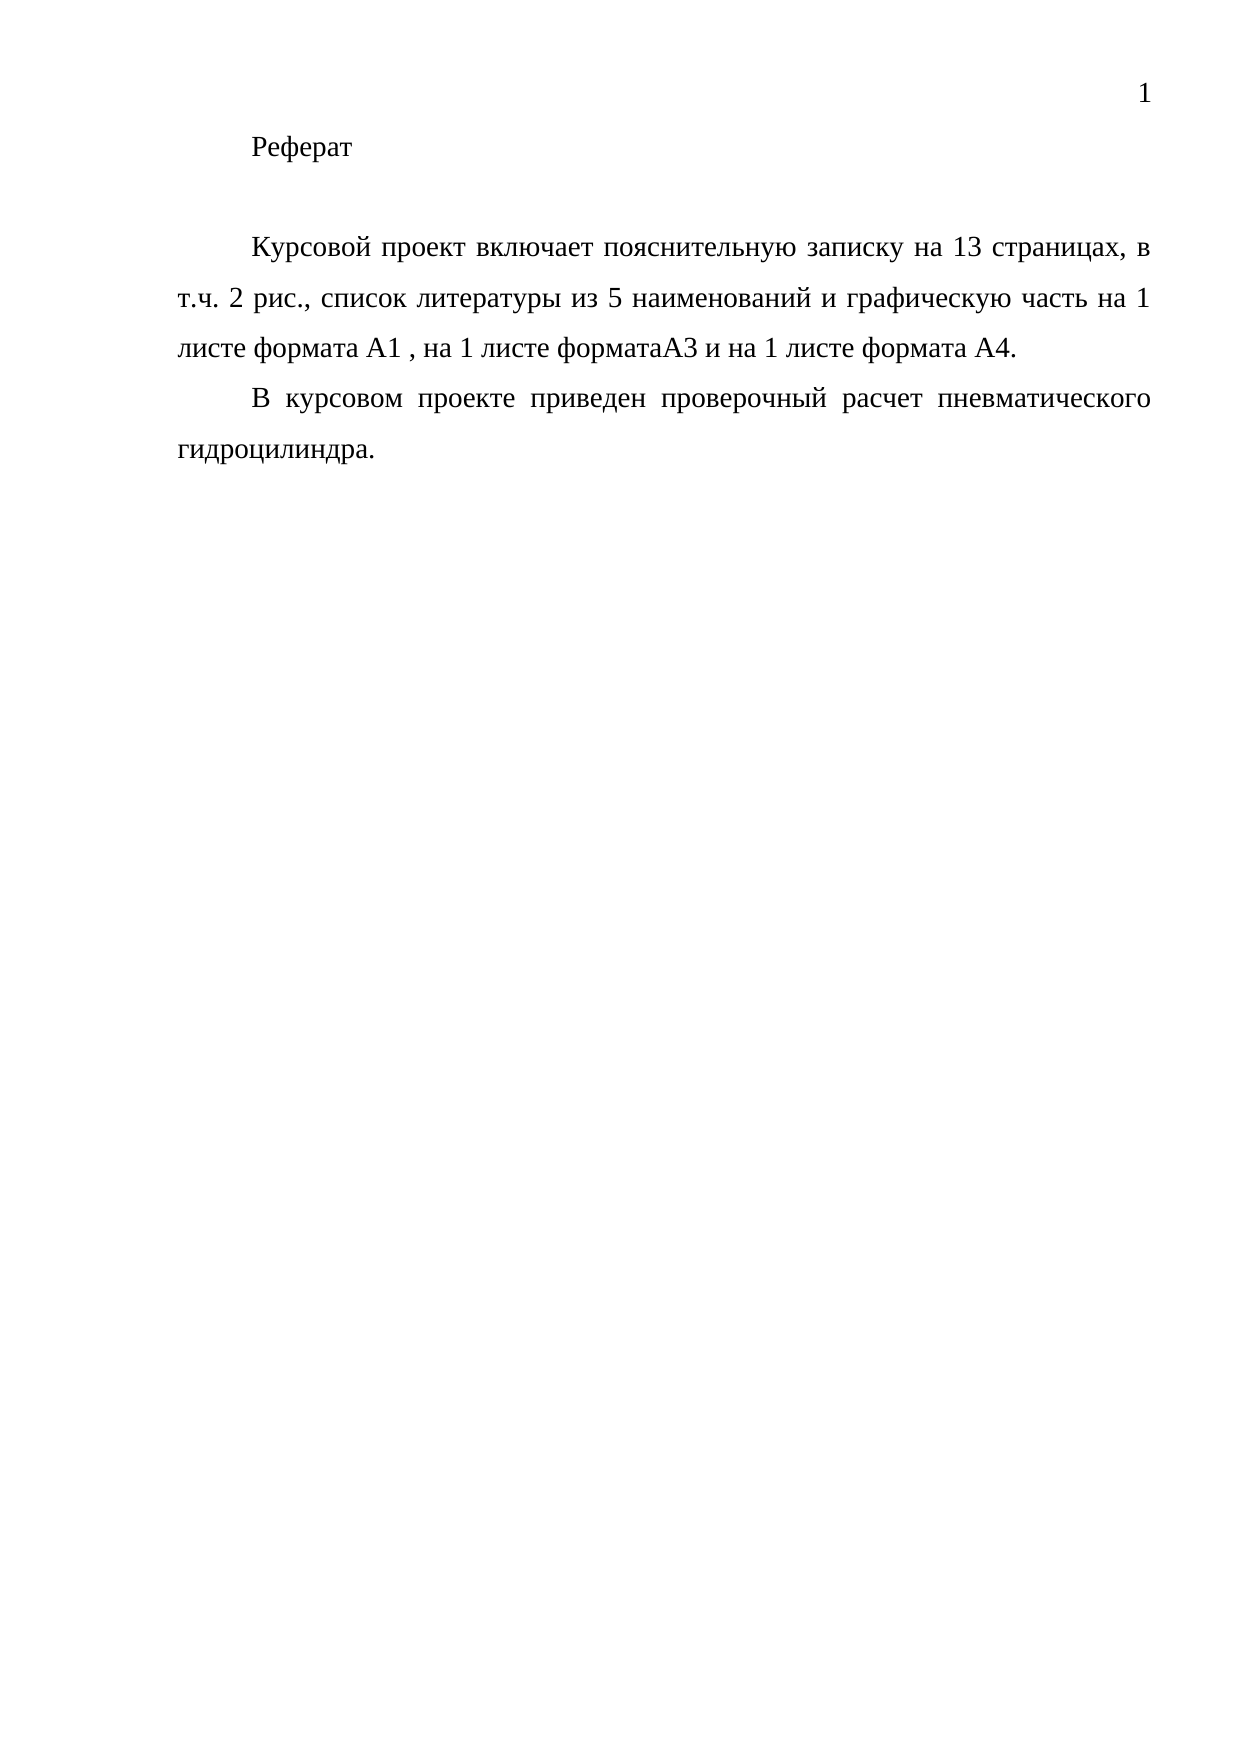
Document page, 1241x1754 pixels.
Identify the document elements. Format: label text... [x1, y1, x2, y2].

text Реферат [177, 129, 1152, 162]
text Курсовой проект включает пояснительную записку на 13 страницах, в т.ч. 2 рис., список литературы из 5 наименований и графическую часть на 1 листе формата А1 , на 1 листе форматаА3 и на 1 листе формата А4. [177, 229, 1152, 364]
text В курсовом проекте приведен проверочный расчет пневматического гидроцилиндра. [177, 380, 1152, 464]
